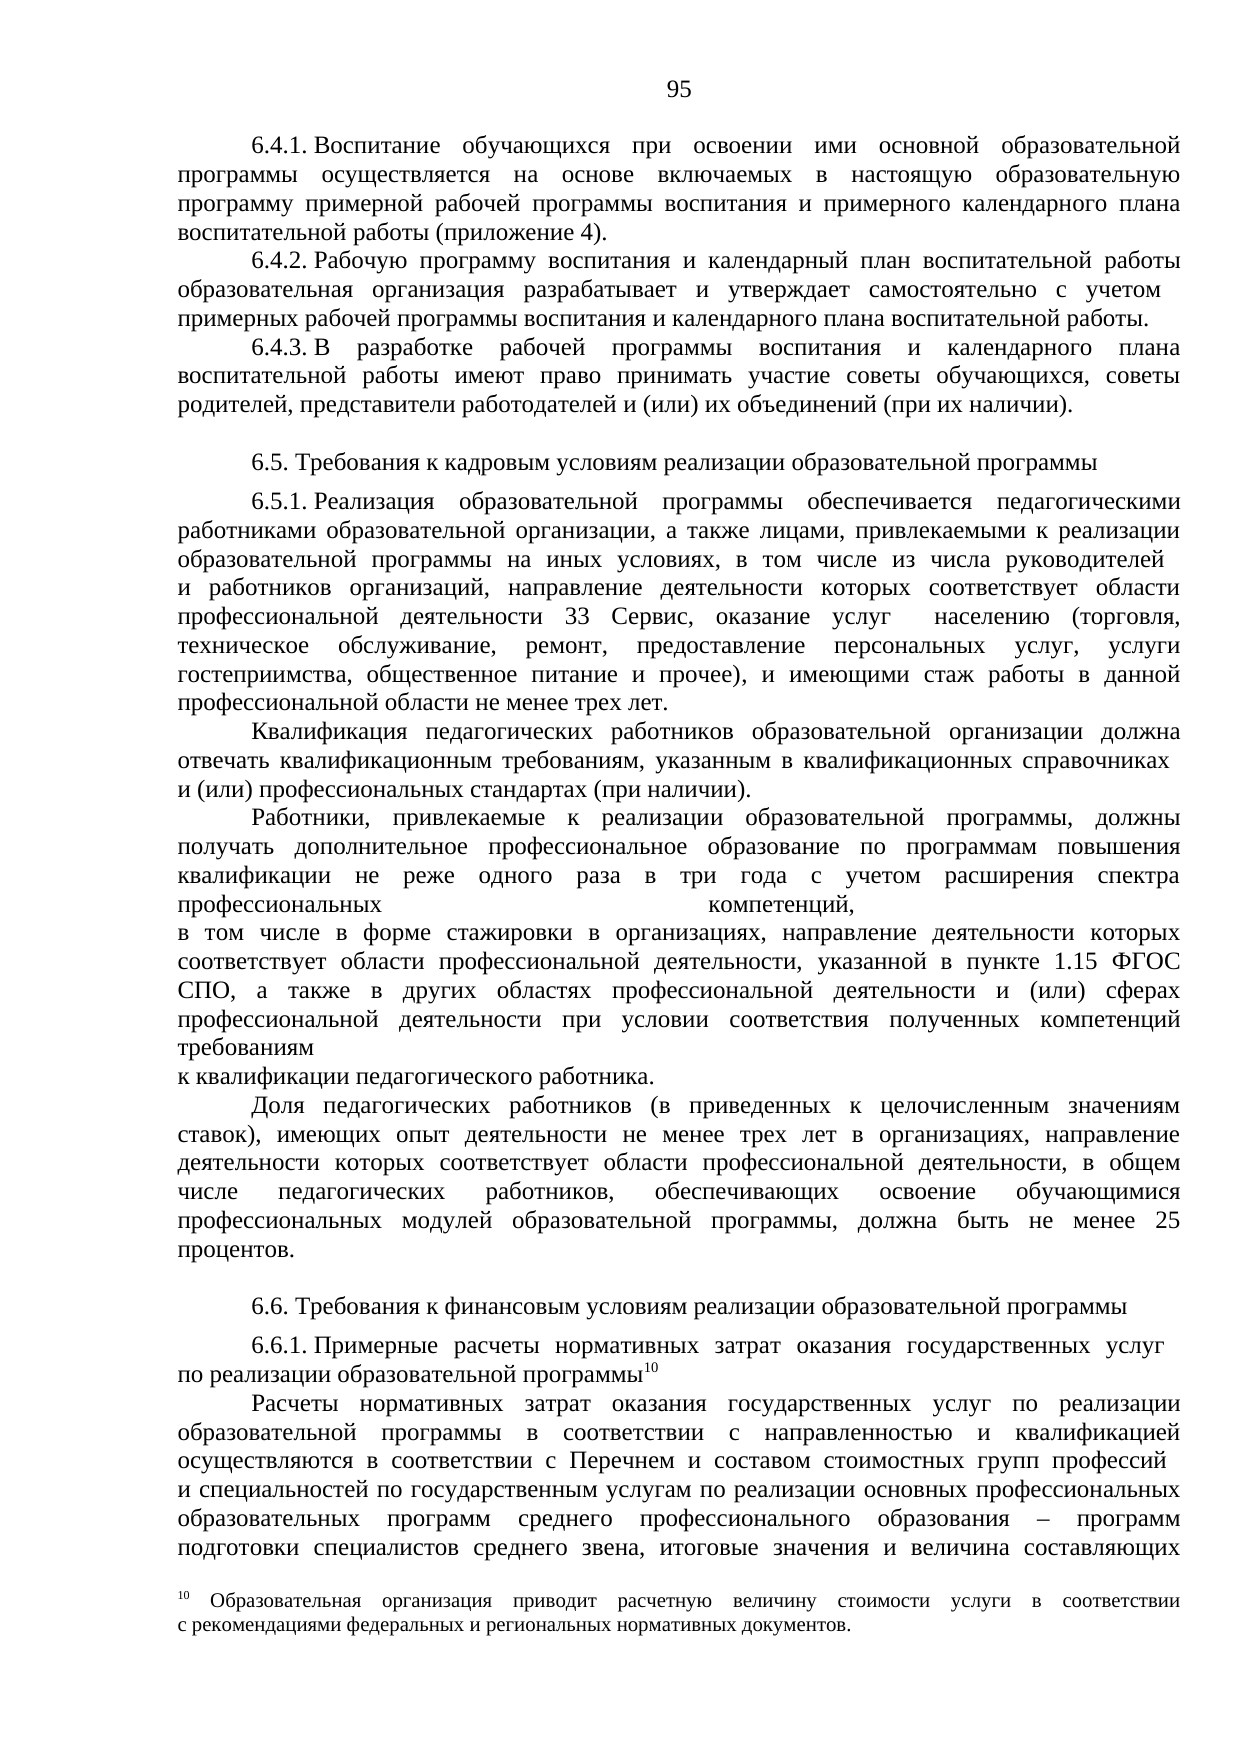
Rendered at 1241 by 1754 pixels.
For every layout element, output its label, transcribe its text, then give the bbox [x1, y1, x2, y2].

text 6.5. Требования к кадровым условиям реализации образовательной программы [177, 447, 1181, 476]
text Доля педагогических работников (в приведенных к целочисленным значениям ставок), имеющих опыт деятельности не менее трех лет в организациях, направление деятельности которых соответствует области профессиональной деятельности, в общем числе педагогических работников, обеспечивающих освоение обучающимися профессиональных модулей образовательной программы, должна быть не менее 25 процентов. [177, 1090, 1181, 1262]
text Работники, привлекаемые к реализации образовательной программы, должны получать дополнительное профессиональное образование по программам повышения квалификации не реже одного раза в три года с учетом расширения спектра профессиональных компетенций, в том числе в форме стажировки в организациях, направление деятельности которых соответствует области профессиональной деятельности, указанной в пункте 1.15 ФГОС СПО, а также в других областях профессиональной деятельности и (или) сферах профессиональной деятельности при условии соответствия полученных компетенций требованиям к квалификации педагогического работника. [177, 802, 1181, 1090]
text 6.6.1. Примерные расчеты нормативных затрат оказания государственных услуг по реализации образовательной программы [177, 1330, 1181, 1388]
text 6.6. Требования к финансовым условиям реализации образовательной программы [177, 1291, 1181, 1320]
text Квалификация педагогических работников образовательной организации должна отвечать квалификационным требованиям, указанным в квалификационных справочниках и (или) профессиональных стандартах (при наличии). [177, 716, 1181, 802]
text 6.4.1. Воспитание обучающихся при освоении ими основной образовательной программы осуществляется на основе включаемых в настоящую образовательную программу примерной рабочей программы воспитания и примерного календарного плана воспитательной работы (приложение 4). [177, 131, 1181, 246]
text 6.5.1. Реализация образовательной программы обеспечивается педагогическими работниками образовательной организации, а также лицами, привлекаемыми к реализации образовательной программы на иных условиях, в том числе из числа руководителей и работников организаций, направление деятельности которых соответствует области профессиональной деятельности 33 Сервис, оказание услуг населению (торговля, техническое обслуживание, ремонт, предоставление персональных услуг, услуги гостеприимства, общественное питание и прочее), и имеющими стаж работы в данной профессиональной области не менее трех лет. [177, 486, 1181, 716]
text 6.4.2. Рабочую программу воспитания и календарный план воспитательной работы образовательная организация разрабатывает и утверждает самостоятельно с учетом примерных рабочей программы воспитания и календарного плана воспитательной работы. [177, 246, 1181, 332]
text 6.4.3. В разработке рабочей программы воспитания и календарного плана воспитательной работы имеют право принимать участие советы обучающихся, советы родителей, представители работодателей и (или) их объединений (при их наличии). [177, 332, 1181, 418]
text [177, 1388, 1181, 1560]
